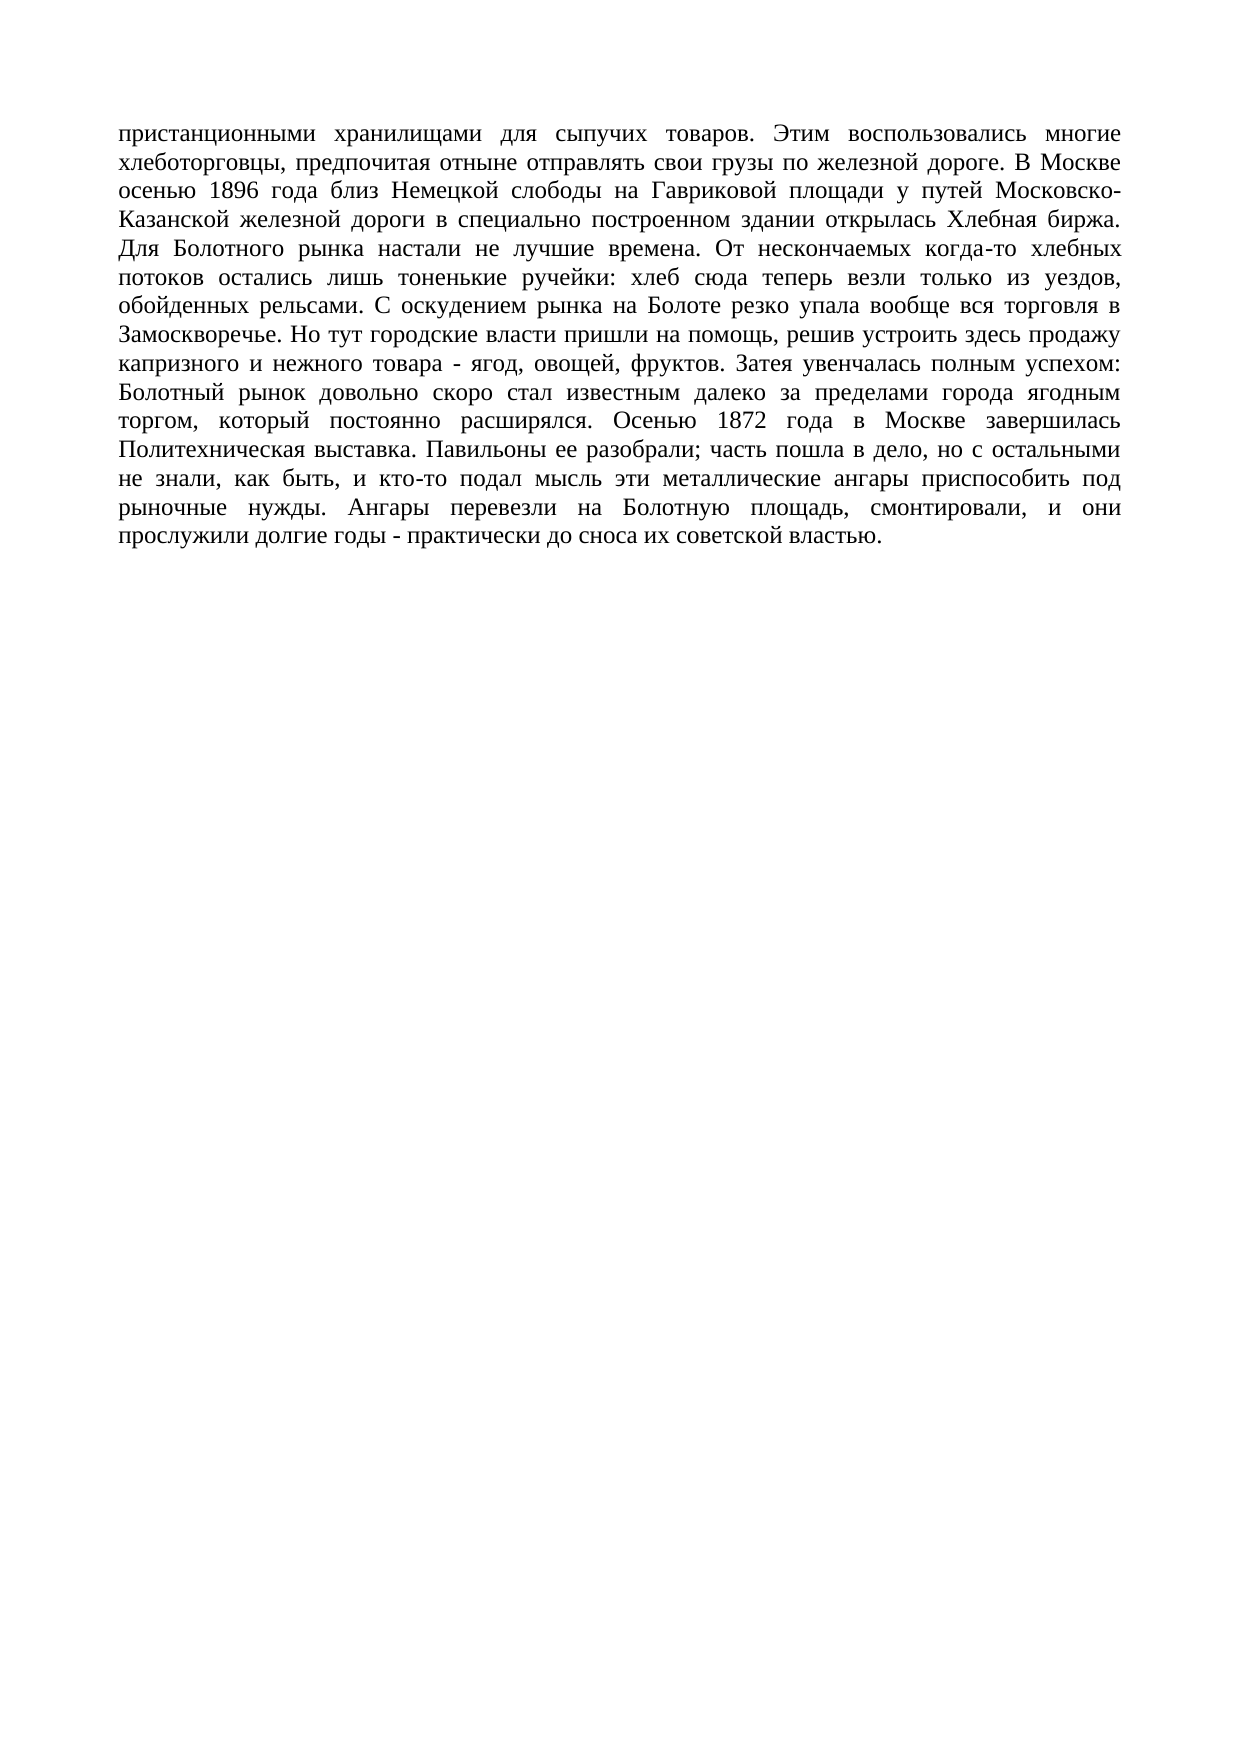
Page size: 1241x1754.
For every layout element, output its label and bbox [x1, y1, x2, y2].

text [118, 118, 1122, 549]
